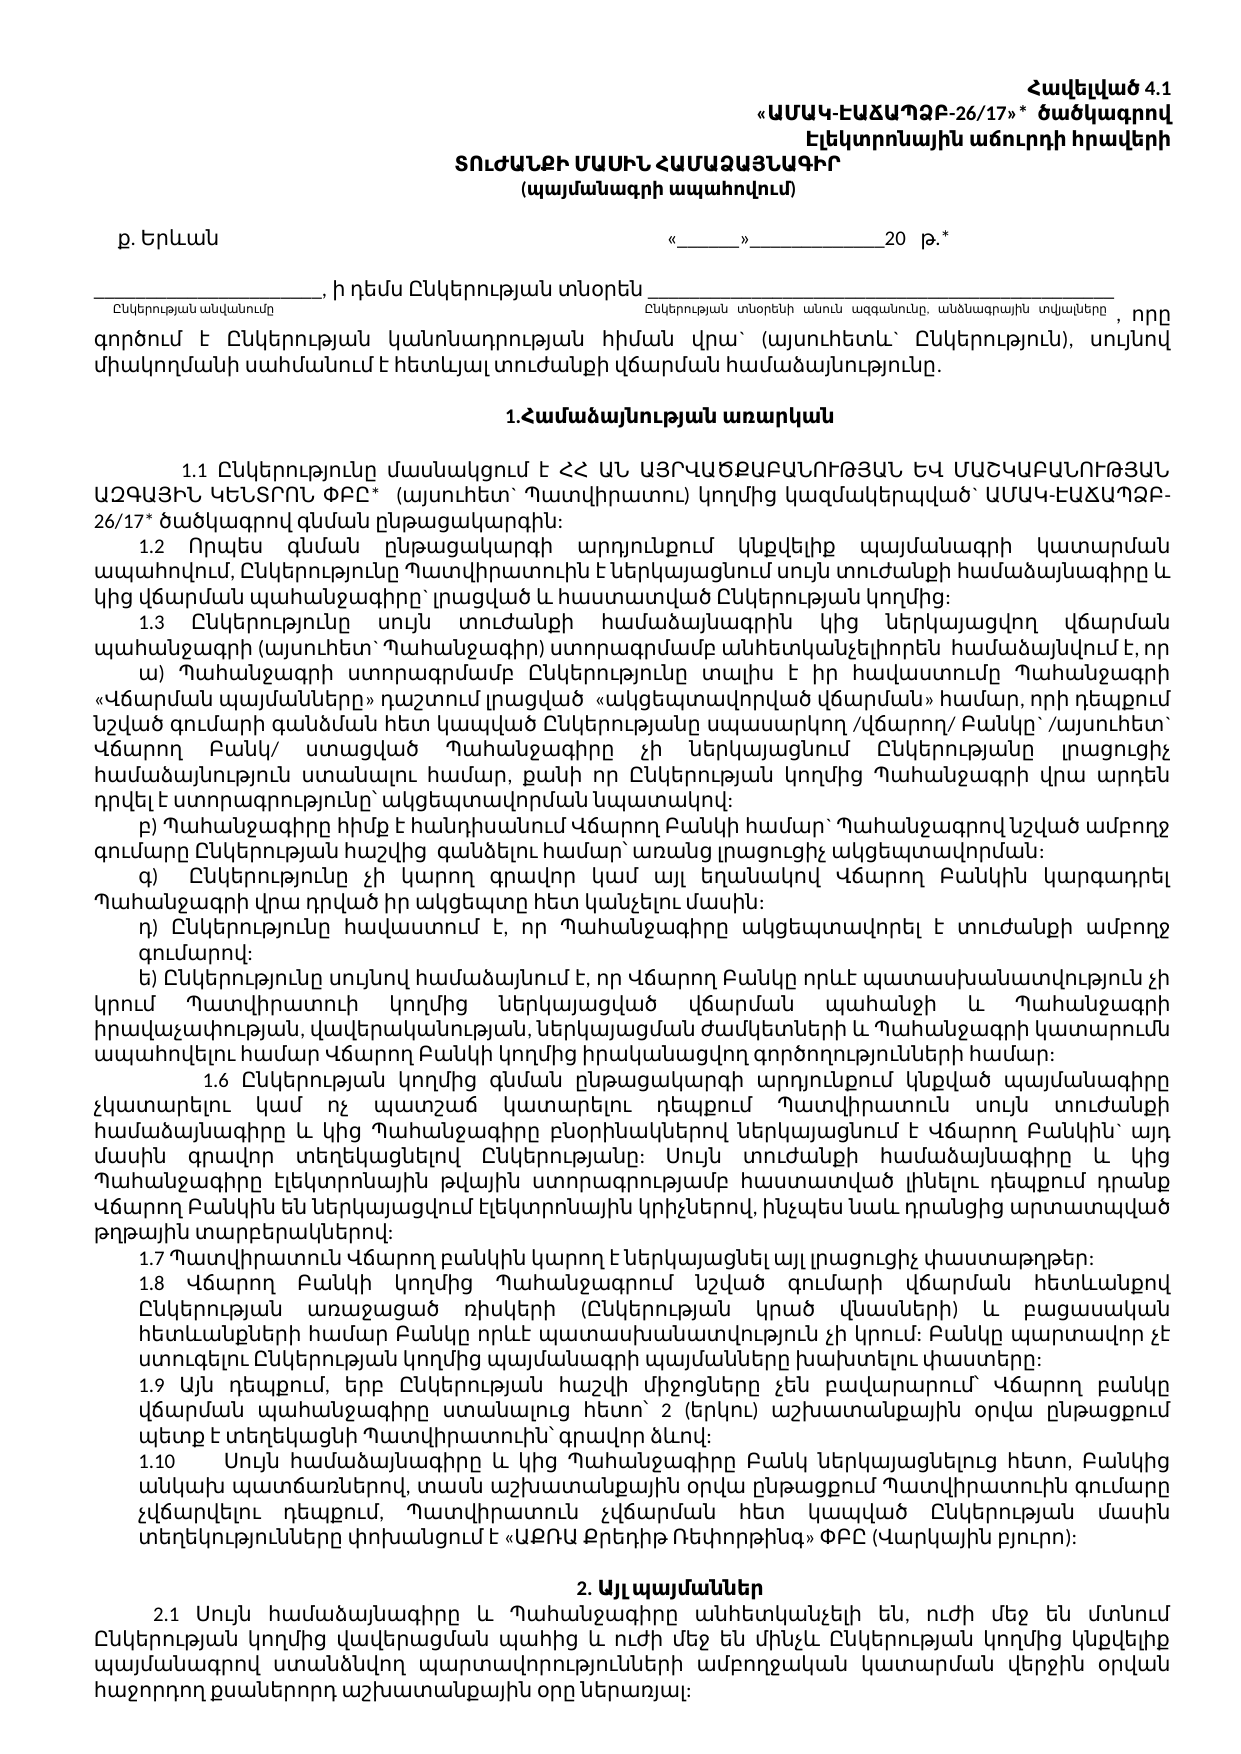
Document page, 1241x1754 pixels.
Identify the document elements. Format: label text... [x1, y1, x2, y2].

text 2.1 Սույն համաձայնագիրը և Պահանջագիրը անհետկանչելի են, ուժի մեջ են մտնում Ընկերության կողմից վավերացման պահից և ուժի մեջ են մինչև Ընկերության կողմից կնքվելիք պայմանագրով ստանձնվող պարտավորությունների ամբողջական կատարման վերջին օրվան հաջորդող քսաներորդ աշխատանքային օրը ներառյալ: [94, 1601, 1171, 1702]
text Հավելված 4.1 [94, 75, 1171, 100]
text ե) Ընկերությունը սույնով համաձայնում է, որ Վճարող Բանկը որևէ պատասխանատվություն չի կրում Պատվիրատուի կողմից ներկայացված վճարման պահանջի և Պահանջագրի իրավաչափության, վավերականության, ներկայացման ժամկետների և Պահանջագրի կատարումն ապահովելու համար Վճարող Բանկի կողմից իրականացվող գործողությունների համար: [94, 965, 1171, 1067]
text 1.1 Ընկերությունը մասնակցում է ՀՀ ԱՆ ԱՅՐՎԱԾՔԱԲԱՆՈՒԹՅԱՆ ԵՎ ՄԱՇԿԱԲԱՆՈՒԹՅԱՆ ԱԶԳԱՅԻՆ ԿԵՆՏՐՈՆ ՓԲԸ* (այսուհետ` Պատվիրատու) կողմից կազմակերպված` ԱՄԱԿ-ԷԱՃԱՊՁԲ-26/17* ծածկագրով գնման ընթացակարգին: [94, 457, 1171, 533]
text դ) Ընկերությունը հավաստում է, որ Պահանջագիրը ակցեպտավորել է տուժանքի ամբողջ գումարով: [138, 914, 1171, 965]
text 1.2 Որպես գնման ընթացակարգի արդյունքում կնքվելիք պայմանագրի կատարման ապահովում, Ընկերությունը Պատվիրատուին է ներկայացնում սույն տուժանքի համաձայնագիրը և կից վճարման պահանջագիրը` լրացված և հաստատված Ընկերության կողմից: [94, 533, 1171, 609]
text ք. Երևան «______»_____________20 թ.* [94, 225, 1171, 250]
text (պայմանագրի ապահովում) [94, 177, 1171, 199]
text ա) Պահանջագրի ստորագրմամբ Ընկերությունը տալիս է իր հավաստումը Պահանջագրի «Վճարման պայմանները» դաշտում լրացված «ակցեպտավորված վճարման» համար, որի դեպքում նշված գումարի գանձման հետ կապված Ընկերությանը սպասարկող /վճարող/ Բանկը` /այսուհետ` Վճարող Բանկ/ ստացված Պահանջագիրը չի ներկայացնում Ընկերությանը լրացուցիչ համաձայնություն ստանալու համար, քանի որ Ընկերության կողմից Պահանջագրի վրա արդեն դրվել է ստորագրությունը՝ ակցեպտավորման նպատակով: [94, 660, 1171, 813]
text 1.9 Այն դեպքում, երբ Ընկերության հաշվի միջոցները չեն բավարարում՝ Վճարող բանկը վճարման պահանջագիրը ստանալուց հետո՝ 2 (երկու) աշխատանքային օրվա ընթացքում պետք է տեղեկացնի Պատվիրատուին՝ գրավոր ձևով: [138, 1372, 1171, 1448]
text բ) Պահանջագիրը հիմք է հանդիսանում Վճարող Բանկի համար` Պահանջագրով նշված ամբողջ գումարը Ընկերության հաշվից գանձելու համար՝ առանց լրացուցիչ ակցեպտավորման: [94, 813, 1171, 864]
text «ԱՄԱԿ-ԷԱՃԱՊՁԲ-26/17»* ծածկագրով [94, 100, 1171, 126]
text Ընկերության անվանումը Ընկերության տնօրենի անուն ազգանունը, անձնագրային տվյալները , որը գործում է Ընկերության կանոնադրության հիման վրա` (այսուհետև` Ընկերություն), սույնով միակողմանի սահմանում է հետևյալ տուժանքի վճարման համաձայնությունը. [94, 301, 1171, 377]
text գ) Ընկերությունը չի կարող գրավոր կամ այլ եղանակով Վճարող Բանկին կարգադրել Պահանջագրի վրա դրված իր ակցեպտը հետ կանչելու մասին: [94, 864, 1171, 914]
text ______________________, ի դեմս Ընկերության տնօրեն _____________________________________________ [94, 276, 1171, 301]
text ՏՈւԺԱՆՔԻ ՄԱՍԻՆ ՀԱՄԱՁԱՅՆԱԳԻՐ [94, 151, 1171, 177]
text 1.Համաձայնության առարկան [169, 403, 1171, 428]
text Էլեկտրոնային աճուրդի հրավերի [94, 126, 1171, 151]
text 1.8 Վճարող Բանկի կողմից Պահանջագրում նշված գումարի վճարման հետևանքով Ընկերության առաջացած ռիսկերի (Ընկերության կրած վնասների) և բացասական հետևանքների համար Բանկը որևէ պատասխանատվություն չի կրում: Բանկը պարտավոր չէ ստուգելու Ընկերության կողմից պայմանագրի պայմանները խախտելու փաստերը: [138, 1270, 1171, 1372]
text 1.7 Պատվիրատուն Վճարող բանկին կարող է ներկայացնել այլ լրացուցիչ փաստաթղթեր: [138, 1245, 1171, 1270]
text 1.6 Ընկերության կողմից գնման ընթացակարգի արդյունքում կնքված պայմանագիրը չկատարելու կամ ոչ պատշաճ կատարելու դեպքում Պատվիրատուն սույն տուժանքի համաձայնագիրը և կից Պահանջագիրը բնօրինակներով ներկայացնում է Վճարող Բանկին` այդ մասին գրավոր տեղեկացնելով Ընկերությանը: Սույն տուժանքի համաձայնագիրը և կից Պահանջագիրը էլեկտրոնային թվային ստորագրությամբ հաստատված լինելու դեպքում դրանք Վճարող Բանկին են ներկայացվում էլեկտրոնային կրիչներով, ինչպես նաև դրանցից արտատպված թղթային տարբերակներով: [94, 1067, 1171, 1245]
text 1.3 Ընկերությունը սույն տուժանքի համաձայնագրին կից ներկայացվող վճարման պահանջագրի (այսուհետ` Պահանջագիր) ստորագրմամբ անհետկանչելիորեն համաձայնվում է, որ [94, 609, 1171, 660]
text 1.10 Սույն համաձայնագիրը և կից Պահանջագիրը Բանկ ներկայացնելուց հետո, Բանկից անկախ պատճառներով, տասն աշխատանքային օրվա ընթացքում Պատվիրատուին գումարը չվճարվելու դեպքում, Պատվիրատուն չվճարման հետ կապված Ընկերության մասին տեղեկությունները փոխանցում է «ԱՔՌԱ Քրեդիթ Ռեփորթինգ» ՓԲԸ (Վարկային բյուրո): [138, 1448, 1171, 1550]
text 2. Այլ պայմաններ [169, 1575, 1171, 1601]
